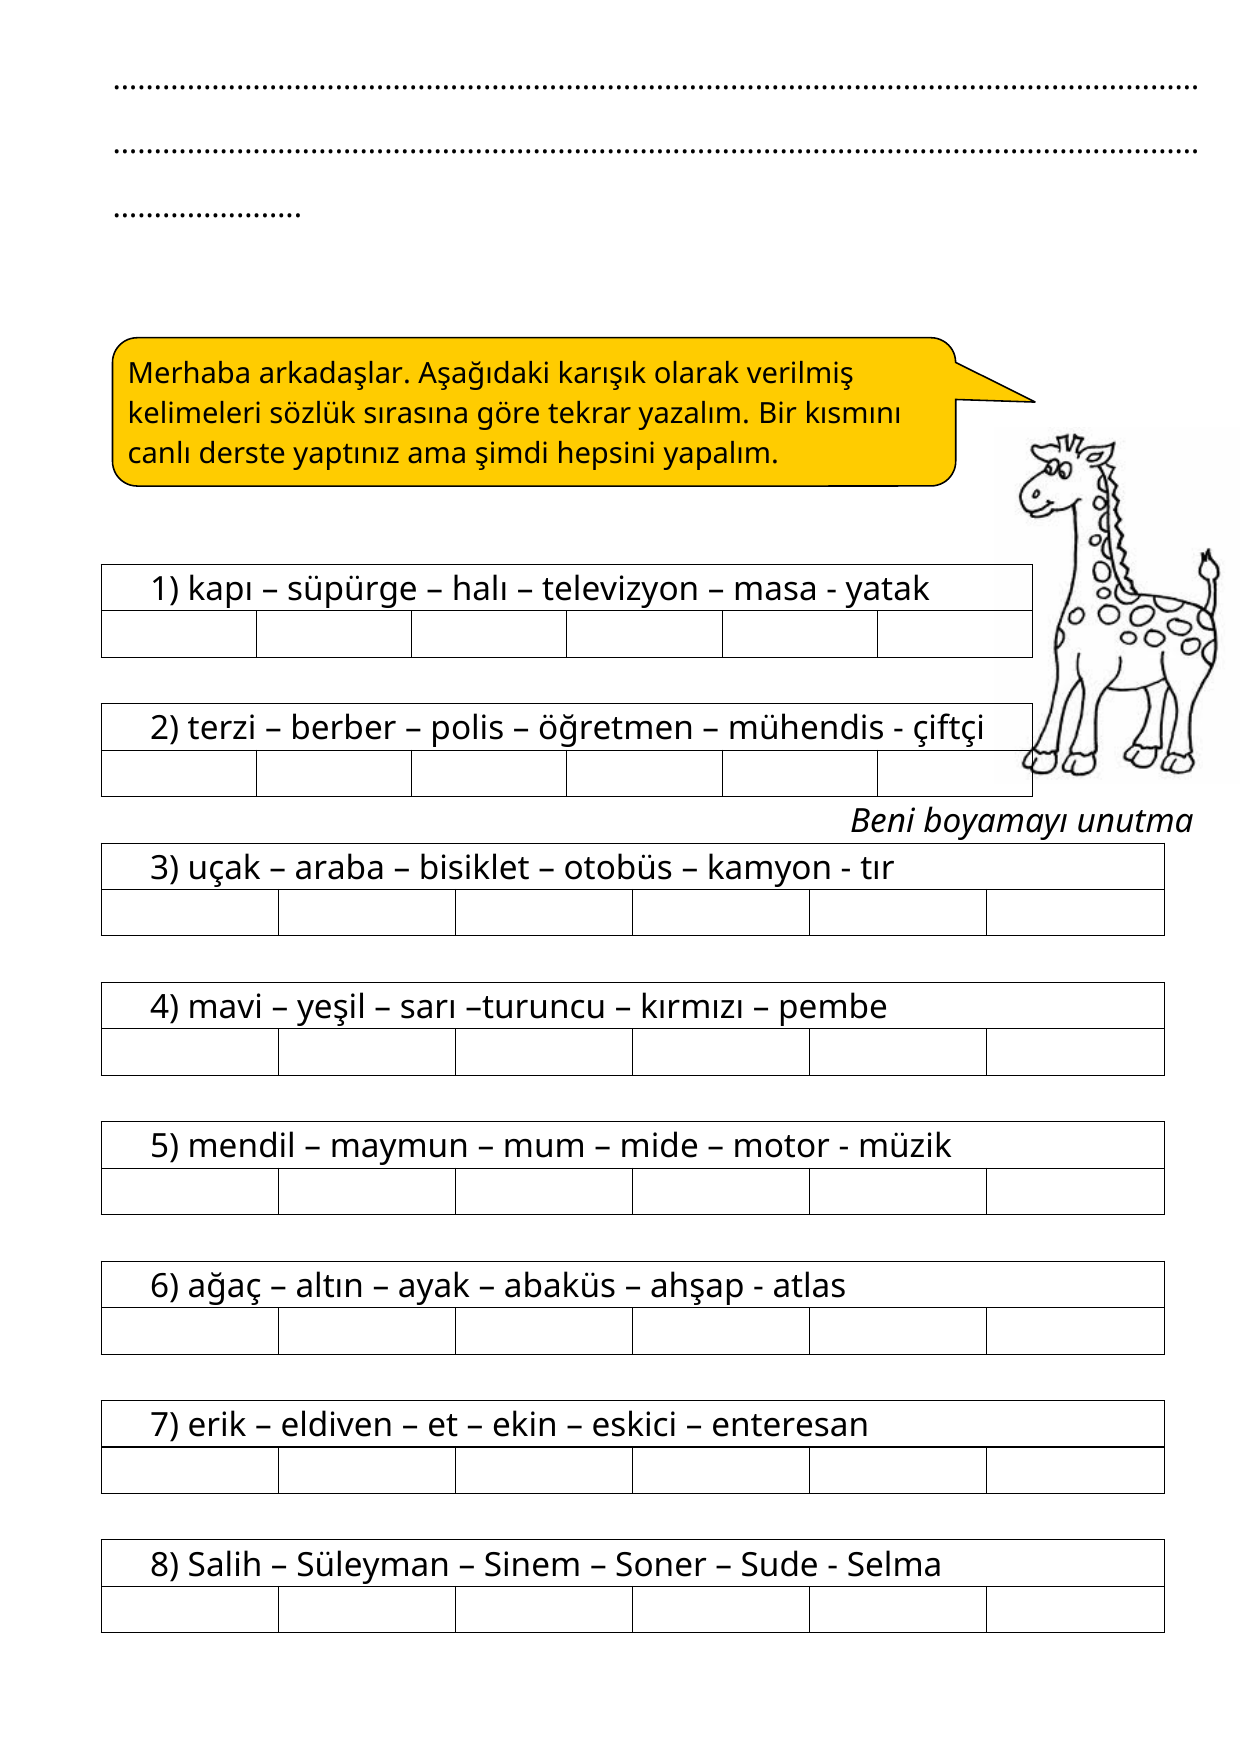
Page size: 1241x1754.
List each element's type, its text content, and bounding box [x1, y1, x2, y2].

table_header kapı – süpürge – halı – televizyon – masa - yatak [102, 565, 1032, 610]
table_cell [633, 890, 809, 935]
picture [993, 427, 1241, 784]
table_cell [810, 1587, 986, 1632]
table_cell [810, 1308, 986, 1353]
table_cell [723, 751, 877, 796]
table_cell [412, 751, 566, 796]
table_cell [567, 611, 722, 657]
table_cell [810, 1448, 986, 1493]
table_cell [456, 1029, 632, 1075]
table_cell [987, 890, 1164, 935]
table_cell [456, 1308, 632, 1353]
table_cell [279, 1169, 455, 1214]
table_cell [633, 1029, 809, 1075]
table_cell [279, 1029, 455, 1075]
table_cell [987, 1169, 1164, 1214]
table_cell [987, 1587, 1164, 1632]
table_cell [279, 1448, 455, 1493]
table_cell [878, 611, 1032, 657]
table_cell [102, 1029, 278, 1075]
table_cell [633, 1448, 809, 1493]
table_cell [987, 1029, 1164, 1075]
table_cell [987, 1448, 1164, 1493]
table_cell [723, 611, 877, 657]
table_cell [102, 1448, 278, 1493]
table_cell [102, 611, 256, 657]
table_cell [279, 890, 455, 935]
table_cell [456, 1587, 632, 1632]
table_cell [257, 611, 411, 657]
table_cell [279, 1308, 455, 1353]
table_cell [279, 1587, 455, 1632]
table_cell [456, 1169, 632, 1214]
table_header terzi – berber – polis – öğretmen – mühendis - çiftçi [102, 704, 1032, 749]
table_cell [102, 890, 278, 935]
table_cell [102, 751, 256, 796]
table_cell [810, 890, 986, 935]
table_cell [257, 751, 411, 796]
table_cell [810, 1169, 986, 1214]
table_cell [633, 1587, 809, 1632]
table_cell [567, 751, 722, 796]
table_cell [456, 1448, 632, 1493]
table_cell [987, 1308, 1164, 1353]
table_header Salih – Süleyman – Sinem – Soner – Sude - Selma [102, 1540, 1164, 1586]
table_header erik – eldiven – et – ekin – eskici – enteresan [102, 1401, 1164, 1446]
table_header uçak – araba – bisiklet – otobüs – kamyon - tır [102, 844, 1164, 889]
table_header mendil – maymun – mum – mide – motor - müzik [102, 1122, 1164, 1168]
table_cell [456, 890, 632, 935]
table_cell [633, 1169, 809, 1214]
text Beni boyamayı unutma [112, 797, 1219, 842]
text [112, 56, 1219, 227]
table_cell [412, 611, 566, 657]
table_cell [102, 1587, 278, 1632]
table_header mavi – yeşil – sarı –turuncu – kırmızı – pembe [102, 983, 1164, 1028]
table_header ağaç – altın – ayak – abaküs – ahşap - atlas [102, 1262, 1164, 1307]
table_cell [102, 1308, 278, 1353]
table_cell [810, 1029, 986, 1075]
table_cell [633, 1308, 809, 1353]
table_cell [878, 751, 1032, 796]
table_cell [102, 1169, 278, 1214]
